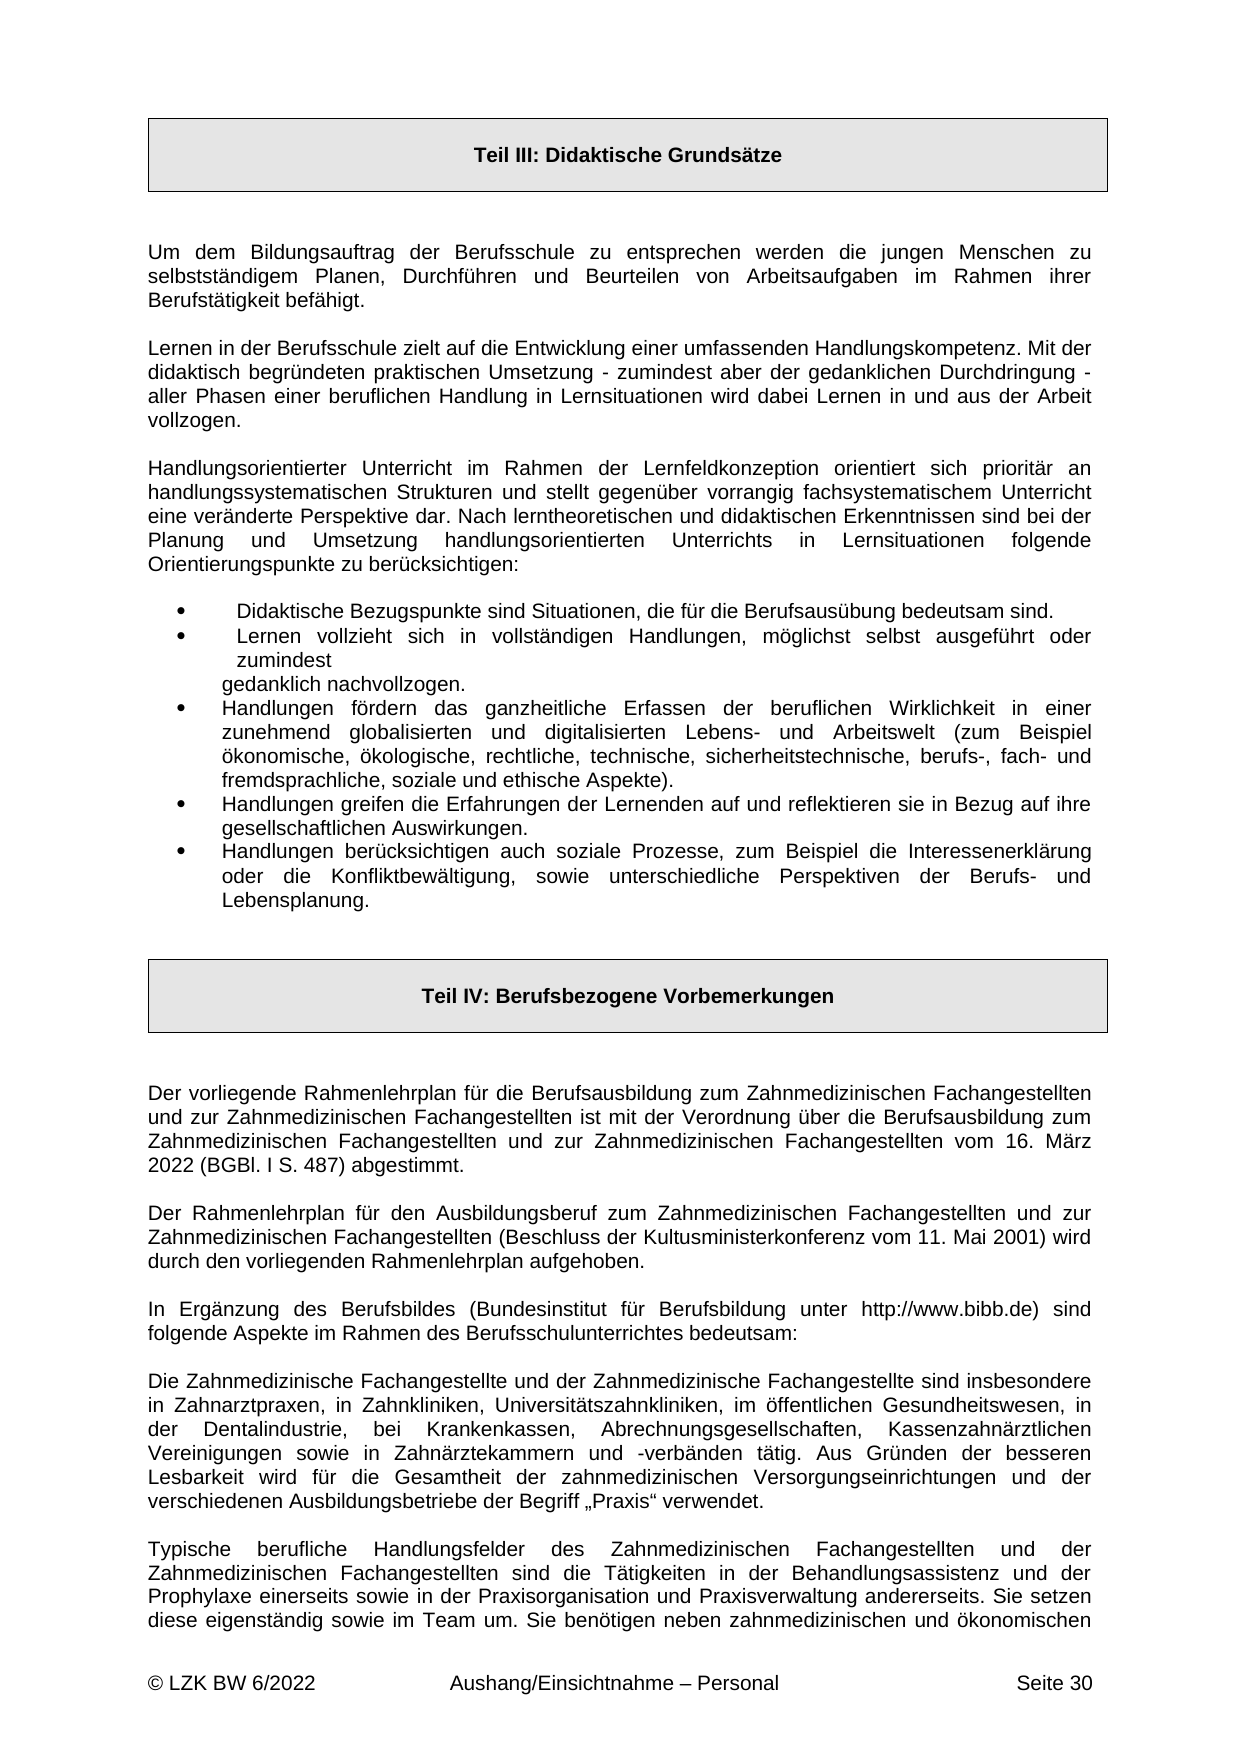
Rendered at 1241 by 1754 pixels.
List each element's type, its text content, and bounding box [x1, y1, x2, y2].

text In Ergänzung des Berufsbildes (Bundesinstitut für Berufsbildung unter http://www.bibb.de) sind folgende Aspekte im Rahmen des Berufsschulunterrichtes bedeutsam: [148, 1297, 1093, 1345]
list Handlungen berücksichtigen auch soziale Prozesse, zum Beispiel die Interessenerklärung oder die Konfliktbewältigung, sowie unterschiedliche Perspektiven der Berufs- und Lebensplanung. [177, 839, 1093, 911]
list Didaktische Bezugspunkte sind Situationen, die für die Berufsausübung bedeutsam sind. [177, 599, 1093, 623]
list Handlungen greifen die Erfahrungen der Lernenden auf und reflektieren sie in Bezug auf ihre gesellschaftlichen Auswirkungen. [177, 791, 1093, 839]
list Lernen vollzieht sich in vollständigen Handlungen, möglichst selbst ausgeführt oder zumindest [177, 623, 1093, 671]
text Um dem Bildungsauftrag der Berufsschule zu entsprechen werden die jungen Menschen zu selbstständigem Planen, Durchführen und Beurteilen von Arbeitsaufgaben im Rahmen ihrer Berufstätigkeit befähigt. [148, 240, 1093, 312]
table_header Teil III: Didaktische Grundsätze [149, 119, 1107, 191]
text Handlungsorientierter Unterricht im Rahmen der Lernfeldkonzeption orientiert sich prioritär an handlungssystematischen Strukturen und stellt gegenüber vorrangig fachsystematischem Unterricht eine veränderte Perspektive dar. Nach lerntheoretischen und didaktischen Erkenntnissen sind bei der Planung und Umsetzung handlungsorientierten Unterrichts in Lernsituationen folgende Orientierungspunkte zu berücksichtigen: [148, 456, 1093, 575]
text Die Zahnmedizinische Fachangestellte und der Zahnmedizinische Fachangestellte sind insbesondere in Zahnarztpraxen, in Zahnkliniken, Universitätszahnkliniken, im öffentlichen Gesundheitswesen, in der Dentalindustrie, bei Krankenkassen, Abrechnungsgesellschaften, Kassenzahnärztlichen Vereinigungen sowie in Zahnärztekammern und -verbänden tätig. Aus Gründen der besseren Lesbarkeit wird für die Gesamtheit der zahnmedizinischen Versorgungseinrichtungen und der verschiedenen Ausbildungsbetriebe der Begriff „Praxis“ verwendet. [148, 1369, 1093, 1512]
list Handlungen fördern das ganzheitliche Erfassen der beruflichen Wirklichkeit in einer zunehmend globalisierten und digitalisierten Lebens- und Arbeitswelt (zum Beispiel ökonomische, ökologische, rechtliche, technische, sicherheitstechnische, berufs-, fach- und fremdsprachliche, soziale und ethische Aspekte). [177, 695, 1093, 791]
text Lernen in der Berufsschule zielt auf die Entwicklung einer umfassenden Handlungskompetenz. Mit der didaktisch begründeten praktischen Umsetzung - zumindest aber der gedanklichen Durchdringung - aller Phasen einer beruflichen Handlung in Lernsituationen wird dabei Lernen in und aus der Arbeit vollzogen. [148, 336, 1093, 432]
text Der Rahmenlehrplan für den Ausbildungsberuf zum Zahnmedizinischen Fachangestellten und zur Zahnmedizinischen Fachangestellten (Beschluss der Kultusministerkonferenz vom 11. Mai 2001) wird durch den vorliegenden Rahmenlehrplan aufgehoben. [148, 1201, 1093, 1273]
text gedanklich nachvollzogen. [222, 671, 1093, 695]
table_header Teil IV: Berufsbezogene Vorbemerkungen [149, 960, 1107, 1032]
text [148, 1536, 1093, 1632]
text Der vorliegende Rahmenlehrplan für die Berufsausbildung zum Zahnmedizinischen Fachangestellten und zur Zahnmedizinischen Fachangestellten ist mit der Verordnung über die Berufsausbildung zum Zahnmedizinischen Fachangestellten und zur Zahnmedizinischen Fachangestellten vom 16. März 2022 (BGBl. I S. 487) abgestimmt. [148, 1081, 1093, 1177]
